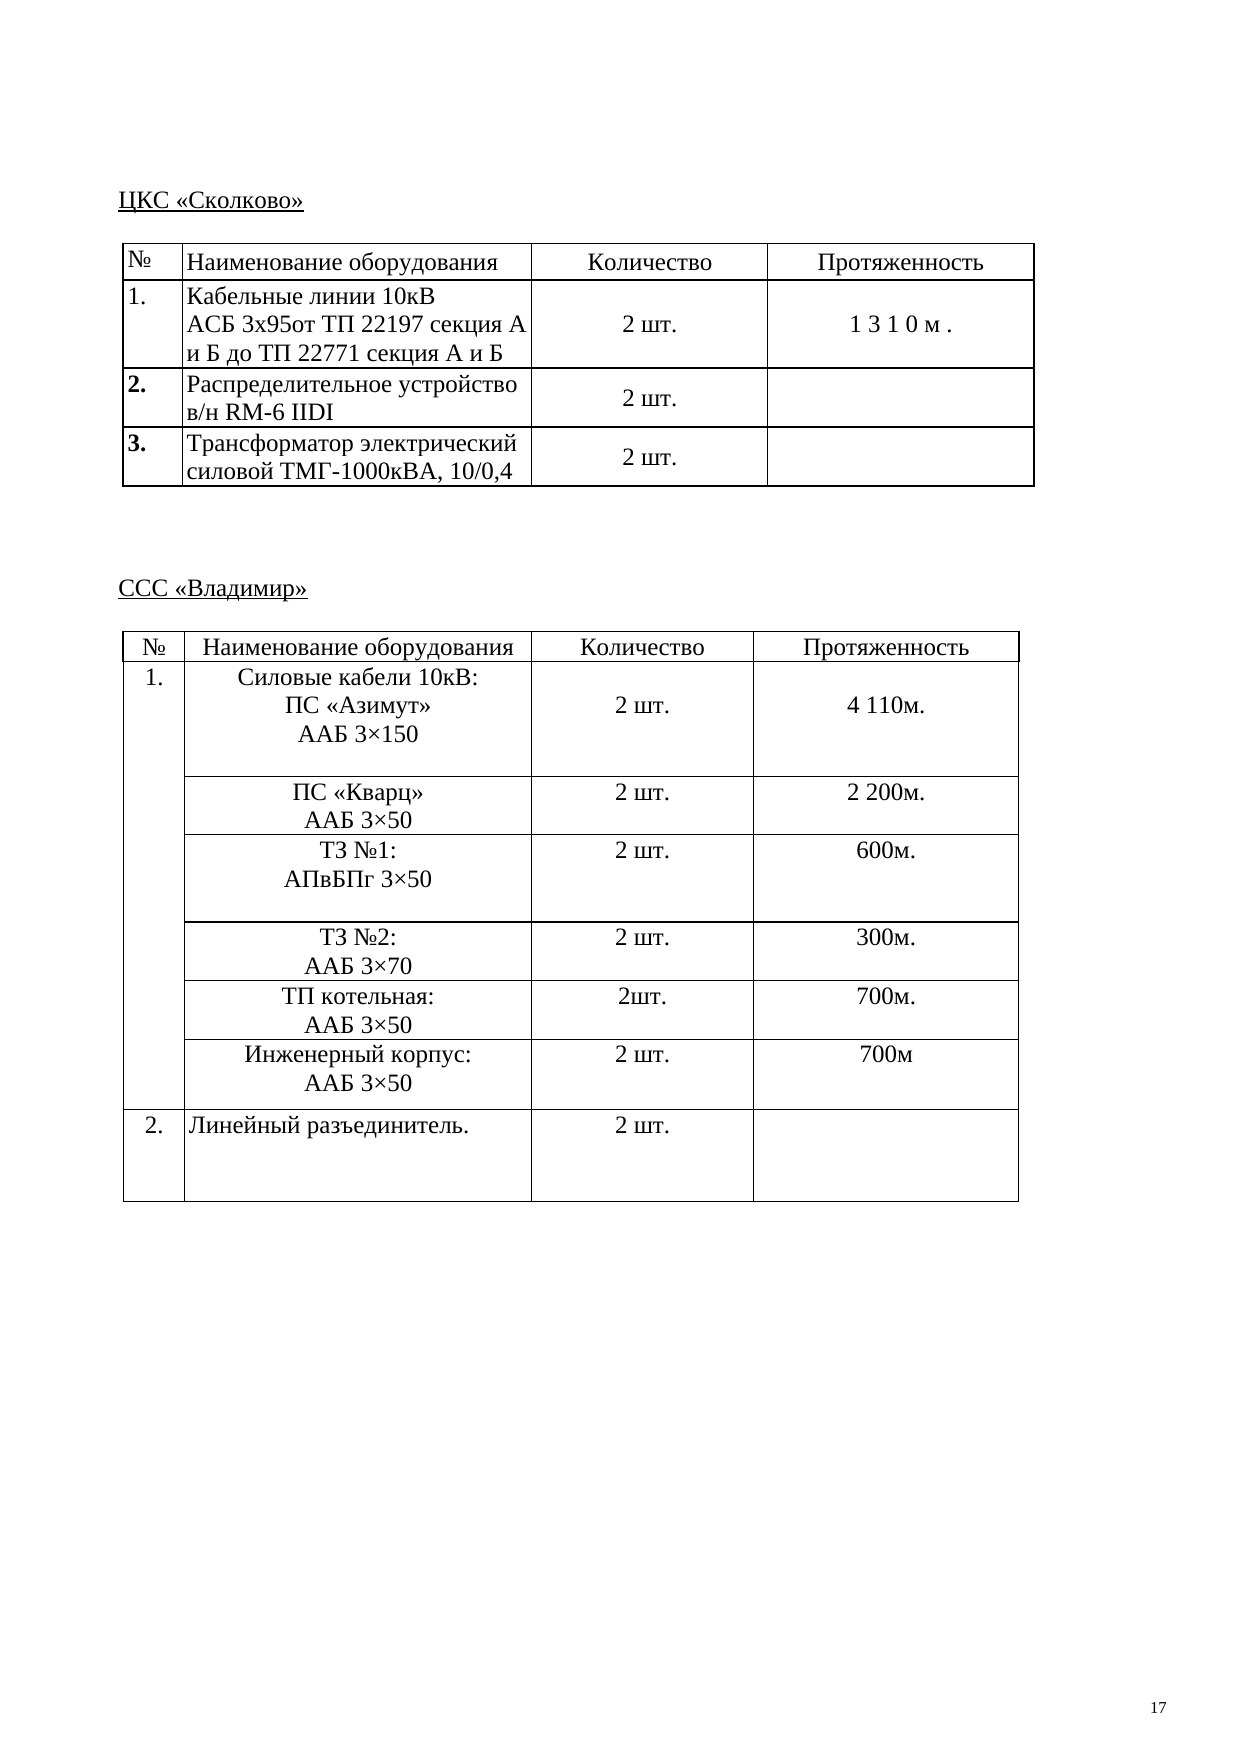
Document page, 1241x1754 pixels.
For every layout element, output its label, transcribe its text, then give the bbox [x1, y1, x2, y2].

table_cell 1. [124, 662, 184, 1109]
table_cell 2 шт. [532, 835, 753, 921]
table_cell 2 шт. [532, 662, 753, 776]
table_cell 700м. [754, 981, 1018, 1038]
table_header Количество [532, 244, 767, 279]
table_cell ТЗ №1: АПвБПг 3×50 [185, 835, 531, 921]
table_cell 2 шт. [532, 923, 753, 980]
table_header Количество [532, 632, 753, 661]
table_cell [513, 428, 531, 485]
text ЦКС «Сколково» [118, 185, 1167, 214]
table_cell 2 шт. [532, 777, 753, 834]
table_cell [754, 1110, 1018, 1201]
table_cell 1. [124, 281, 182, 367]
table_cell 2. [124, 1110, 184, 1201]
text ССС «Владимир» [118, 573, 1167, 602]
table_cell [768, 369, 1033, 426]
table_cell ПС «Кварц» ААБ 3×50 [185, 777, 531, 834]
table_header № [124, 244, 182, 279]
table_cell 2. [124, 369, 182, 426]
table_cell ТЗ №2: ААБ 3×70 [185, 923, 531, 980]
table_cell 2 шт. [532, 369, 767, 426]
table_header Протяженность [768, 244, 1033, 279]
table_cell 2 шт. [532, 1040, 753, 1109]
table_cell 2 шт. [532, 281, 767, 367]
table_cell Силовые кабели 10кВ: ПС «Азимут» ААБ 3×150 [185, 662, 531, 776]
table_cell Линейный разъединитель. [185, 1110, 531, 1201]
table_header Наименование оборудования [183, 244, 531, 279]
table_cell Инженерный корпус: ААБ 3×50 [185, 1040, 531, 1109]
table_cell 300м. [754, 923, 1018, 980]
table_cell Распределительное устройство в/н RM-6 IIDI [183, 369, 531, 426]
table_cell ТП котельная: ААБ 3×50 [185, 981, 531, 1038]
table_cell 3. [124, 428, 182, 485]
table_cell 4 110м. [754, 662, 1018, 776]
table_cell 600м. [754, 835, 1018, 921]
table_header № [124, 632, 184, 661]
table_cell 700м [754, 1040, 1018, 1109]
table_header Протяженность [754, 632, 1018, 661]
table_cell 2 шт. [532, 1110, 753, 1201]
table_cell 2 200м. [754, 777, 1018, 834]
table_header Наименование оборудования [185, 632, 531, 661]
table_cell [768, 428, 1033, 485]
table_cell 1310м. [768, 281, 1033, 367]
table_cell 2 шт. [532, 428, 767, 485]
table_cell Кабельные линии 10кВ АСБ 3х95от ТП 22197 секция А и Б до ТП 22771 секция А и Б [183, 281, 531, 367]
table_cell 2шт. [532, 981, 753, 1038]
